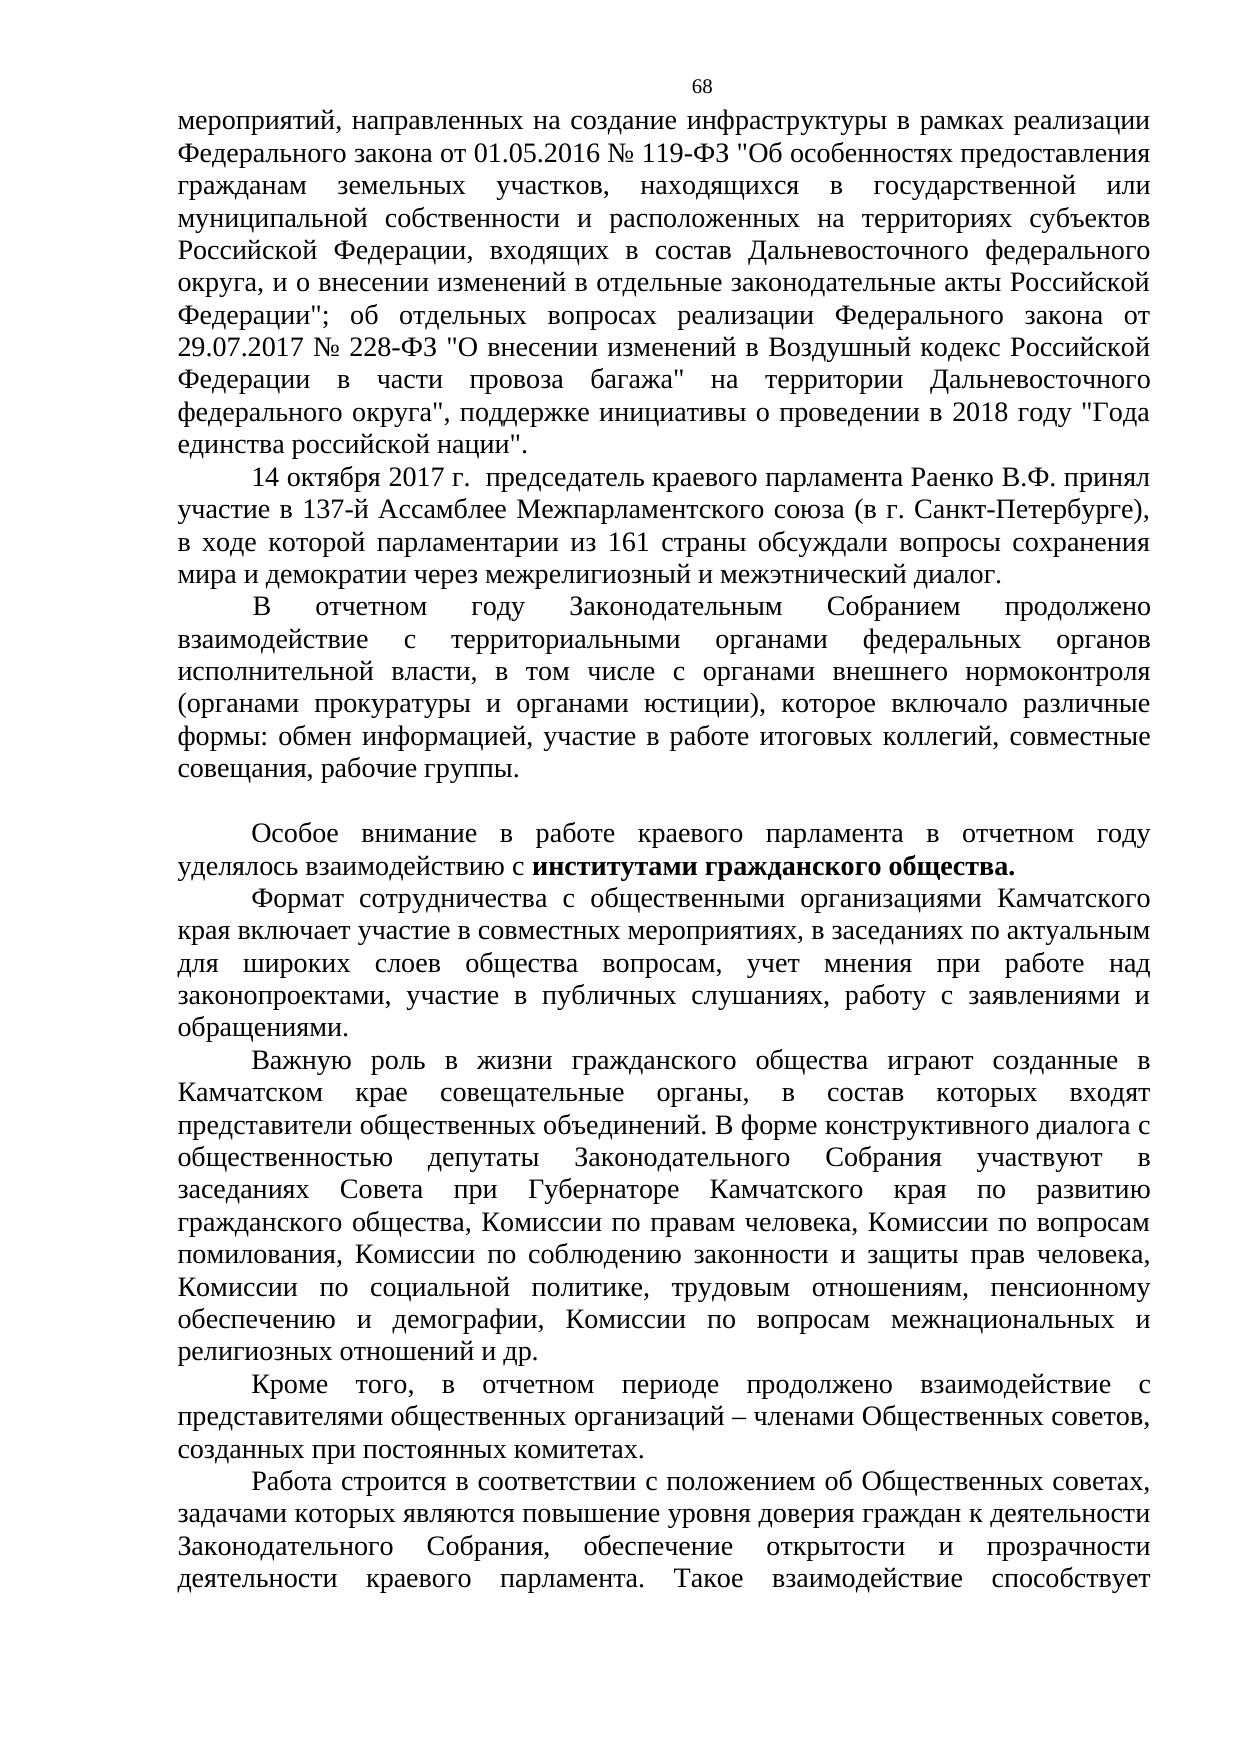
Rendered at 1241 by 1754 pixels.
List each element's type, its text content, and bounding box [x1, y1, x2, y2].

text В отчетном году Законодательным Собранием продолжено взаимодействие с территориальными органами федеральных органов исполнительной власти, в том числе с органами внешнего нормоконтроля (органами прокуратуры и органами юстиции), которое включало различные формы: обмен информацией, участие в работе итоговых коллегий, совместные совещания, рабочие группы. [177, 589, 1152, 784]
text Особое внимание в работе краевого парламента в отчетном году уделялось взаимодействию с институтами гражданского общества. [177, 816, 1152, 881]
text Важную роль в жизни гражданского общества играют созданные в Камчатском крае совещательные органы, в состав которых входят представители общественных объединений. В форме конструктивного диалога с общественностью депутаты Законодательного Собрания участвуют в заседаниях Совета при Губернаторе Камчатского края по развитию гражданского общества, Комиссии по правам человека, Комиссии по вопросам помилования, Комиссии по соблюдению законности и защиты прав человека, Комиссии по социальной политике, трудовым отношениям, пенсионному обеспечению и демографии, Комиссии по вопросам межнациональных и религиозных отношений и др. [177, 1043, 1152, 1367]
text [177, 103, 1152, 460]
text Кроме того, в отчетном периоде продолжено взаимодействие с представителями общественных организаций – членами Общественных советов, созданных при постоянных комитетах. [177, 1367, 1152, 1464]
text Формат сотрудничества с общественными организациями Камчатского края включает участие в совместных мероприятиях, в заседаниях по актуальным для широких слоев общества вопросам, учет мнения при работе над законопроектами, участие в публичных слушаниях, работу с заявлениями и обращениями. [177, 881, 1152, 1043]
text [177, 1464, 1152, 1594]
text 14 октября 2017 г. председатель краевого парламента Раенко В.Ф. принял участие в 137-й Ассамблее Межпарламентского союза (в г. Санкт-Петербурге), в ходе которой парламентарии из 161 страны обсуждали вопросы сохранения мира и демократии через межрелигиозный и межэтнический диалог. [177, 460, 1152, 589]
